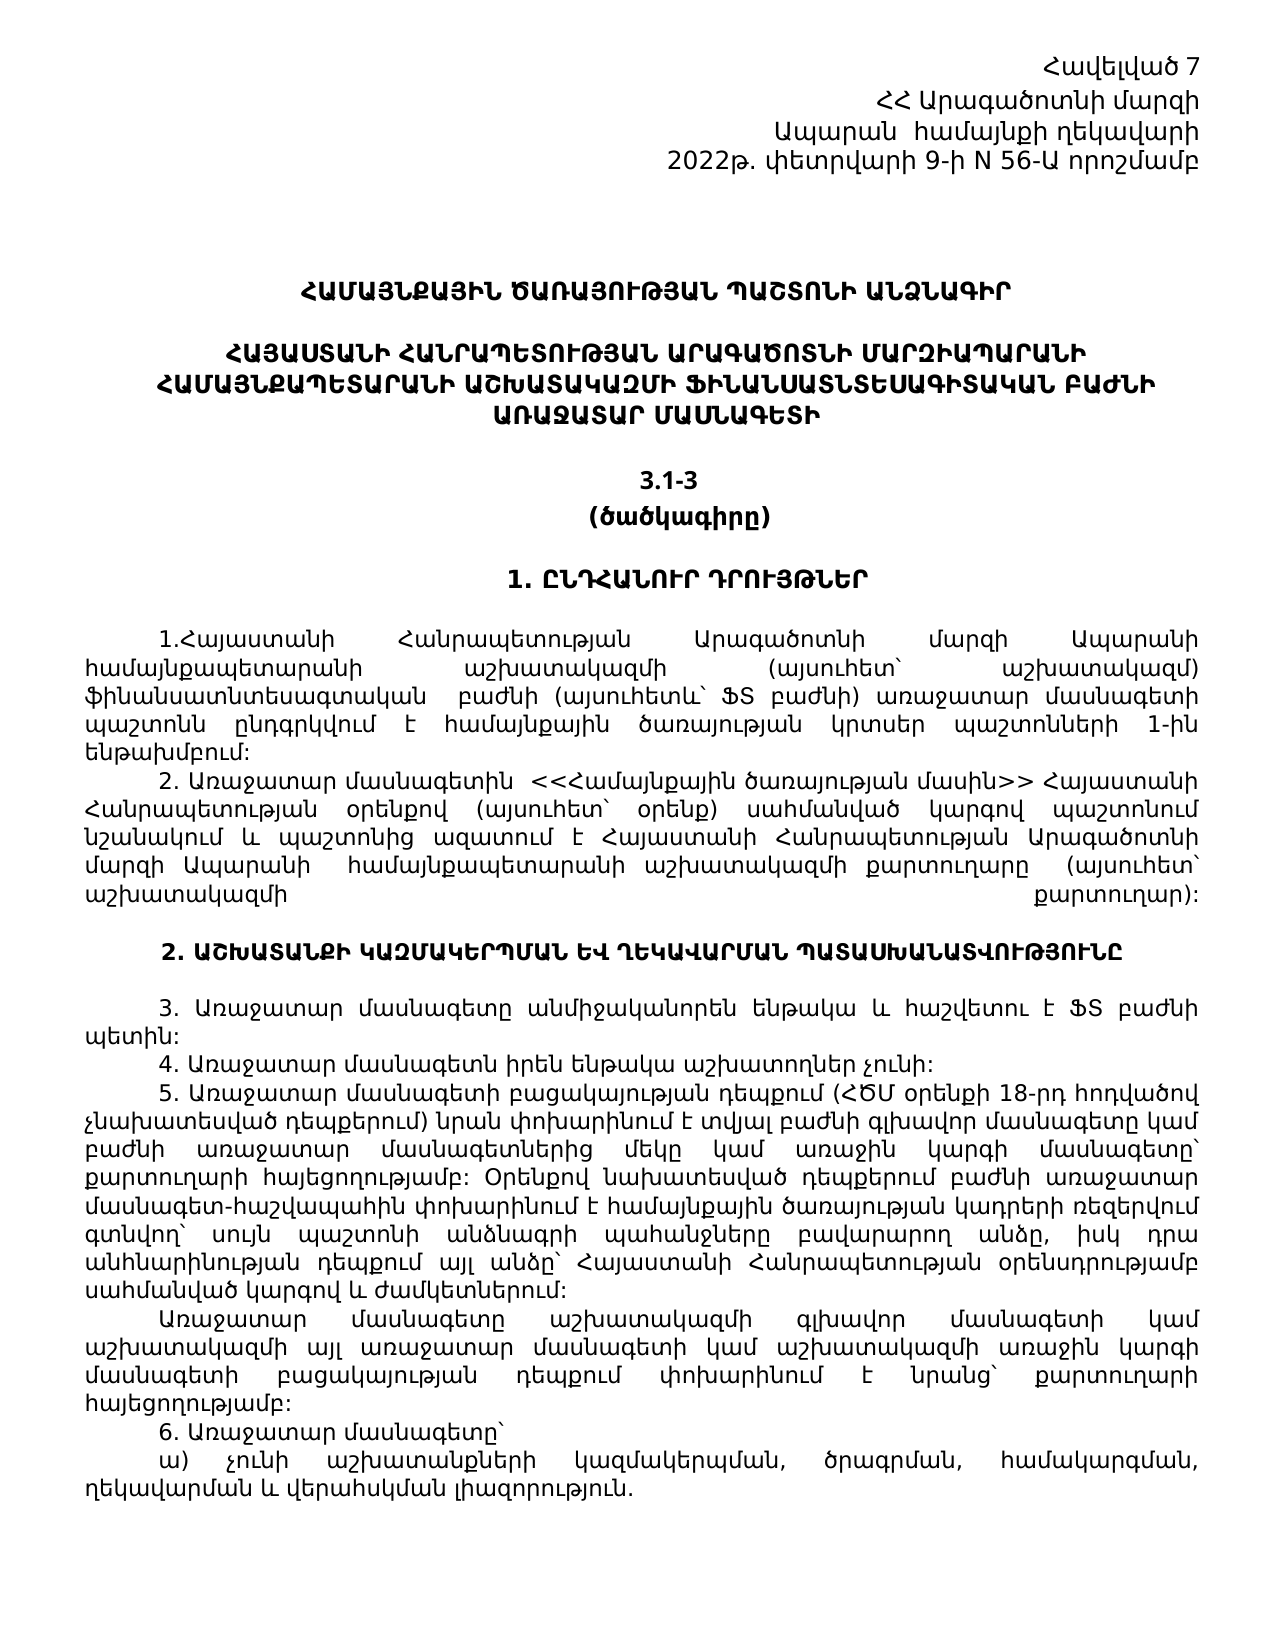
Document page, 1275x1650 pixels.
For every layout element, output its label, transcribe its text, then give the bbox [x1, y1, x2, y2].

text 1.Հայաստանի Հանրապետության Արագածոտնի մարզի Ապարանի համայնքապետարանի աշխատակազմի (այսուհետ՝ աշխատակազմ) ֆինանսատնտեսագտական բաժնի (այսուհետև՝ ՖՏ բաժնի) առաջատար մասնագետի պաշտոնն ընդգրկվում է համայնքային ծառայության կրտսեր պաշտոնների 1-ին ենթախմբում: [84, 596, 1200, 766]
text ՀԱՅԱՍՏԱՆԻ ՀԱՆՐԱՊԵՏՈՒԹՅԱՆ ԱՐԱԳԱԾՈՏՆԻ ՄԱՐԶԻԱՊԱՐԱՆԻ ՀԱՄԱՅՆՔԱՊԵՏԱՐԱՆԻ ԱՇԽԱՏԱԿԱԶՄԻ ՖԻՆԱՆՍԱՏՆՏԵՍԱԳԻՏԱԿԱՆ ԲԱԺՆԻ ԱՌԱՋԱՏԱՐ ՄԱՍՆԱԳԵՏԻ [112, 308, 1200, 430]
text Հավելված 7 [159, 49, 1200, 83]
text ՀԱՄԱՅՆՔԱՅԻՆ ԾԱՌԱՅՈՒԹՅԱՆ ՊԱՇՏՈՆԻ ԱՆՁՆԱԳԻՐ [112, 277, 1200, 307]
text 6. Առաջատար մասնագետը՝ [84, 1419, 1200, 1445]
text 3.1-3 (ծածկագիրը) 1. ԸՆԴՀԱՆՈՒՐ ԴՐՈՒՅԹՆԵՐ [131, 462, 1200, 594]
text 4. Առաջատար մասնագետն իրեն ենթակա աշխատողներ չունի: [84, 1052, 1200, 1078]
text 2. Առաջատար մասնագետին <<Համայնքային ծառայության մասին>> Հայաստանի Հանրապետության օրենքով (այսուհետ՝ օրենք) սահմանված կարգով պաշտոնում նշանակում և պաշտոնից ազատում է Հայաստանի Հանրապետության Արագածոտնի մարզի Ապարանի համայնքապետարանի աշխատակազմի քարտուղարը (այսուհետ՝ աշխատակազմի քարտուղար): [84, 768, 1200, 937]
text ՀՀ Արագածոտնի մարզի [159, 83, 1200, 117]
text ա) չունի աշխատանքների կազմակերպման, ծրագրման, համակարգման, ղեկավարման և վերահսկման լիազորություն. [84, 1447, 1200, 1502]
text Ապարան համայնքի ղեկավարի 2022թ. փետրվարի 9-ի N 56-Ա որոշմամբ [159, 117, 1200, 175]
text 5. Առաջատար մասնագետի բացակայության դեպքում (ՀԾՄ օրենքի 18-րդ հոդվածով չնախատեսված դեպքերում) նրան փոխարինում է տվյալ բաժնի գլխավոր մասնագետը կամ բաժնի առաջատար մասնագետներից մեկը կամ առաջին կարգի մասնագետը՝ քարտուղարի հայեցողությամբ: Օրենքով նախատեսված դեպքերում բաժնի առաջատար մասնագետ-հաշվապահին փոխարինում է համայնքային ծառայության կադրերի ռեզերվում գտնվող՝ սույն պաշտոնի անձնագրի պահանջները բավարարող անձը, իսկ դրա անհնարինության դեպքում այլ անձը՝ Հայաստանի Հանրապետության օրենսդրությամբ սահմանված կարգով և ժամկետներում: [84, 1080, 1200, 1304]
text Առաջատար մասնագետը աշխատակազմի գլխավոր մասնագետի կամ աշխատակազմի այլ առաջատար մասնագետի կամ աշխատակազմի առաջին կարգի մասնագետի բացակայության դեպքում փոխարինում է նրանց՝ քարտուղարի հայեցողությամբ: [84, 1306, 1200, 1417]
text 2. ԱՇԽԱՏԱՆՔԻ ԿԱԶՄԱԿԵՐՊՄԱՆ ԵՎ ՂԵԿԱՎԱՐՄԱՆ ՊԱՏԱՍԽԱՆԱՏՎՈՒԹՅՈՒՆԸ [84, 939, 1200, 965]
text 3. Առաջատար մասնագետը անմիջականորեն ենթակա և հաշվետու է ՖՏ բաժնի պետին: [84, 995, 1200, 1050]
